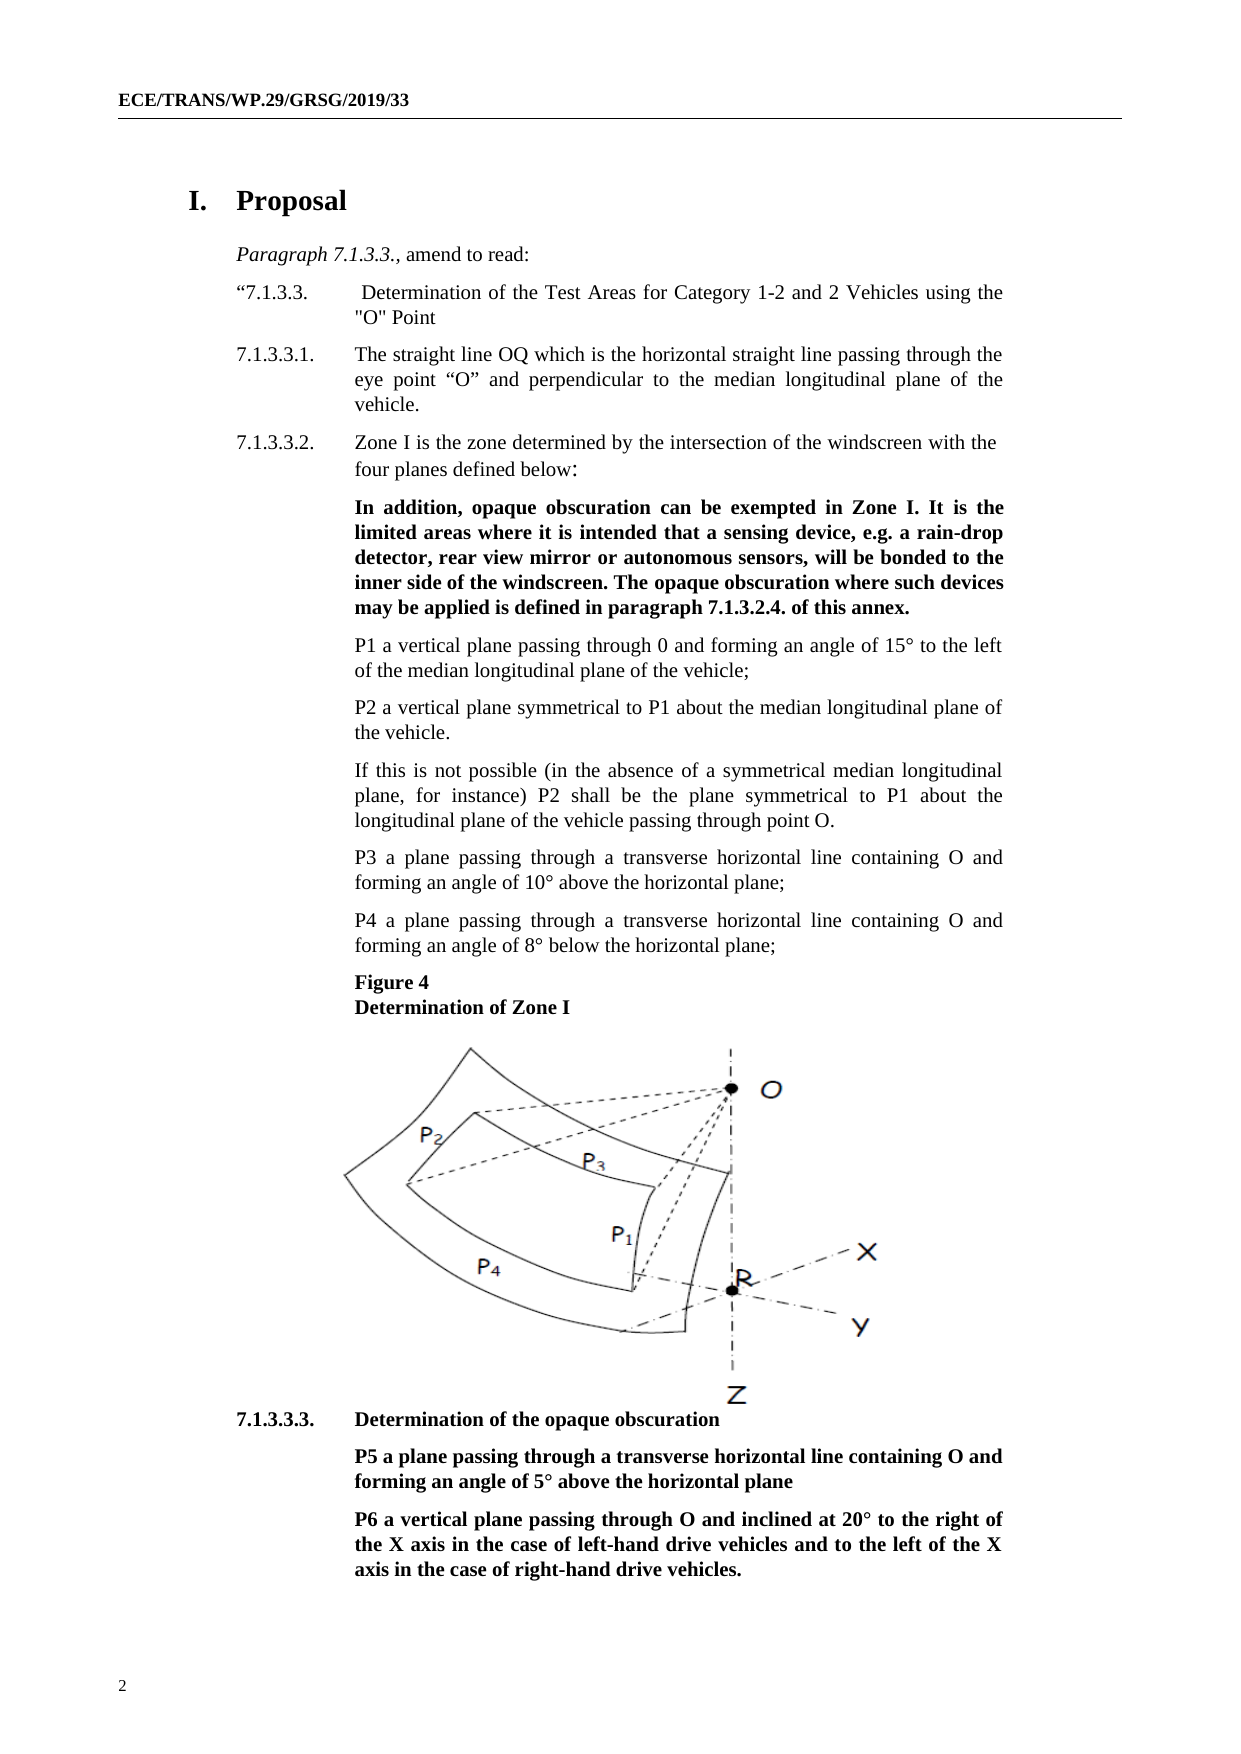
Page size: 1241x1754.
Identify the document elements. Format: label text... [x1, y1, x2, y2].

text P3 a plane passing through a transverse horizontal line containing O and forming an angle of 10° above the horizontal plane; [354, 844, 1004, 894]
text P6 a vertical plane passing through O and inclined at 20° to the right of the X axis in the case of left-hand drive vehicles and to the left of the X axis in the case of right-hand drive vehicles. [354, 1506, 1004, 1581]
text “7.1.3.3. Determination of the Test Areas for Category 1-2 and 2 Vehicles using the "O" Point [236, 279, 1004, 329]
text I. Proposal [118, 185, 1004, 216]
picture [329, 1031, 912, 1406]
text 7.1.3.3.2. Zone I is the zone determined by the intersection of the windscreen with the four planes defined below: [236, 429, 1004, 482]
text If this is not possible (in the absence of a symmetrical median longitudinal plane, for instance) P2 shall be the plane symmetrical to P1 about the longitudinal plane of the vehicle passing through point O. [354, 757, 1004, 832]
text 7.1.3.3.3. Determination of the opaque obscuration [236, 1406, 1004, 1431]
text Paragraph 7.1.3.3., amend to read: [236, 241, 1004, 266]
text Figure 4 Determination of Zone I [354, 969, 1004, 1019]
text In addition, opaque obscuration can be exempted in Zone I. It is the limited areas where it is intended that a sensing device, e.g. a rain-drop detector, rear view mirror or autonomous sensors, will be bonded to the inner side of the windscreen. The opaque obscuration where such devices may be applied is defined in paragraph 7.1.3.2.4. of this annex. [354, 494, 1004, 619]
text P2 a vertical plane symmetrical to P1 about the median longitudinal plane of the vehicle. [354, 694, 1004, 744]
text P4 a plane passing through a transverse horizontal line containing O and forming an angle of 8° below the horizontal plane; [354, 907, 1004, 957]
text P1 a vertical plane passing through 0 and forming an angle of 15° to the left of the median longitudinal plane of the vehicle; [354, 632, 1004, 682]
text 7.1.3.3.1. The straight line OQ which is the horizontal straight line passing through the eye point “O” and perpendicular to the median longitudinal plane of the vehicle. [236, 341, 1004, 416]
text P5 a plane passing through a transverse horizontal line containing O and forming an angle of 5° above the horizontal plane [354, 1443, 1004, 1493]
